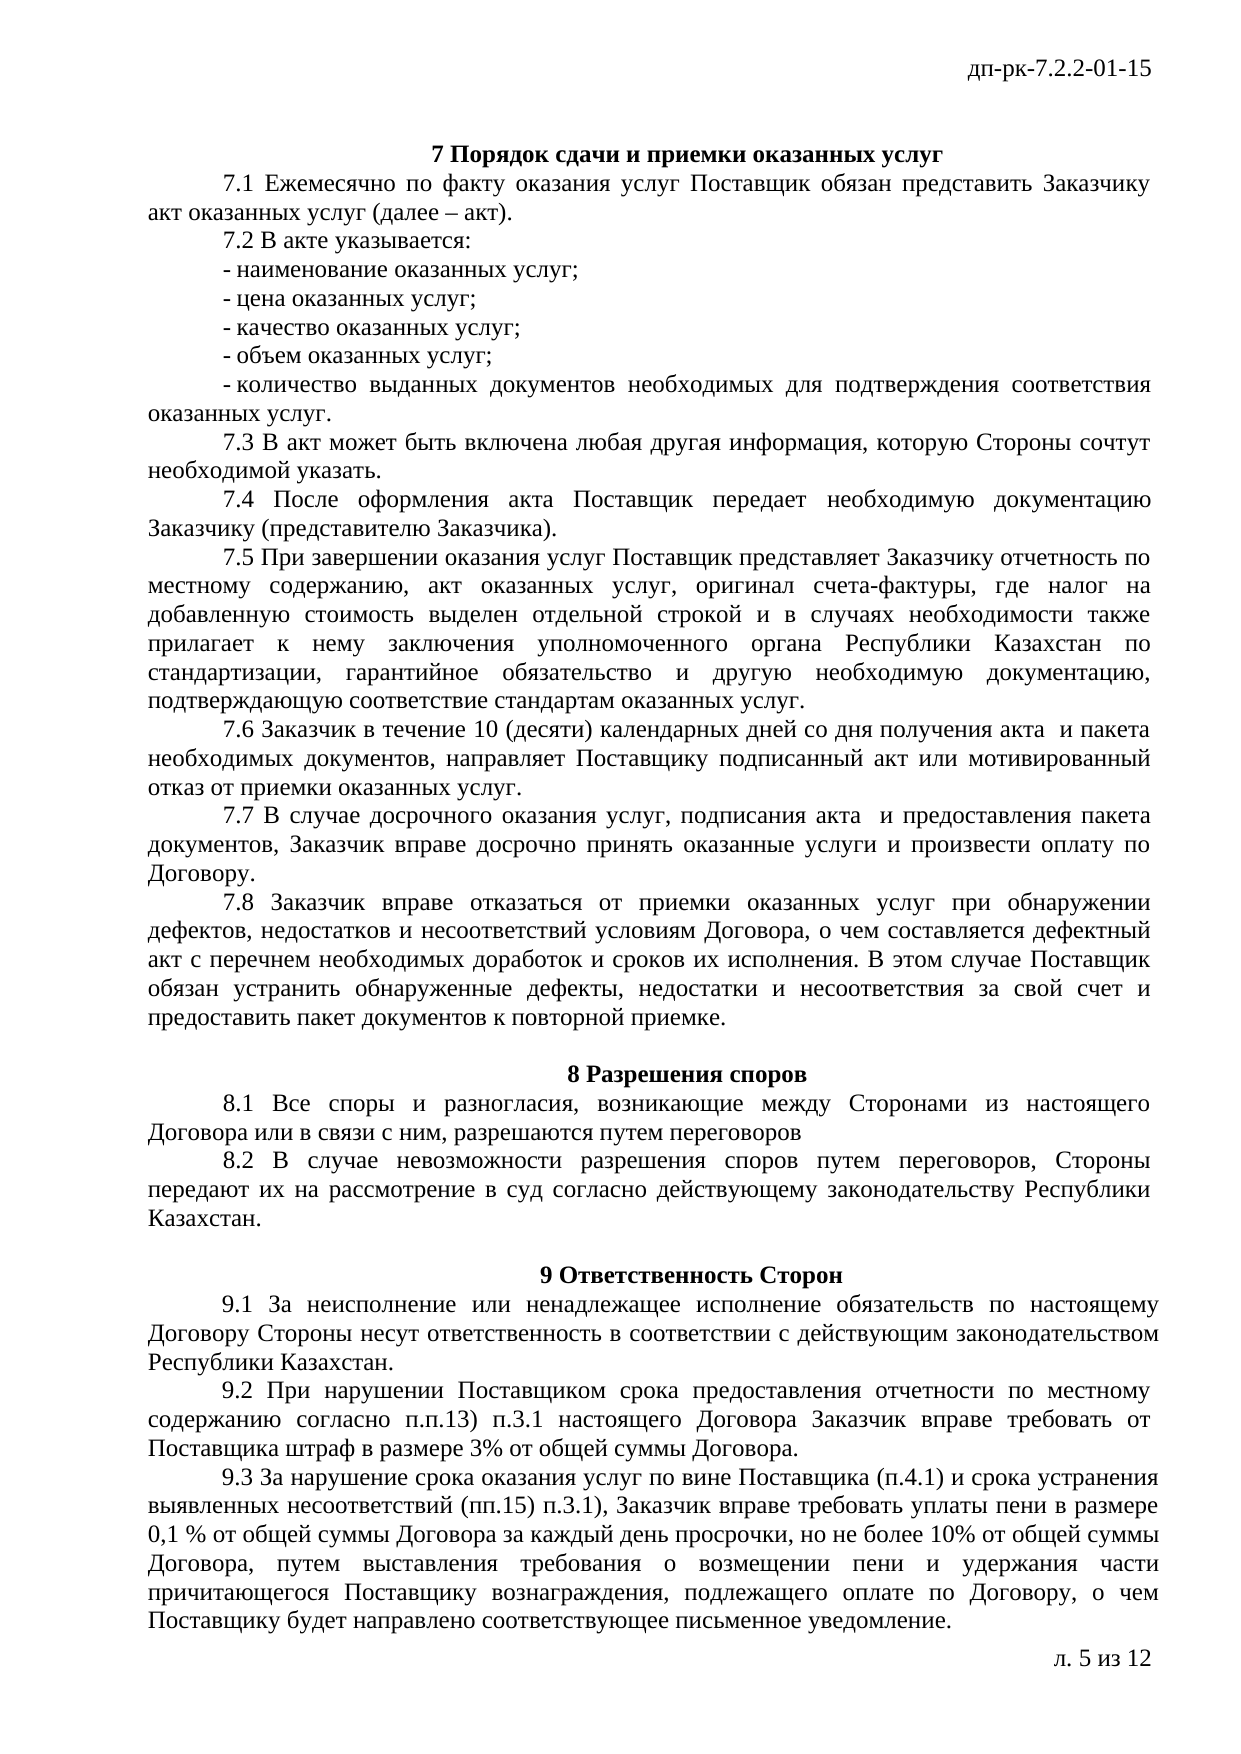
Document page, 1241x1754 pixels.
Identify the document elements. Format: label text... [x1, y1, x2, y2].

text 7.2 В акте указывается: [148, 226, 1152, 254]
text 9.1 За неисполнение или ненадлежащее исполнение обязательств по настоящему Договору Стороны несут ответственность в соответствии с действующим законодательством Республики Казахстан. [148, 1289, 1160, 1376]
text 7.4 После оформления акта Поставщик передает необходимую документацию Заказчику (представителю Заказчика). [148, 484, 1152, 542]
text 7.6 Заказчик в течение 10 (десяти) календарных дней со дня получения акта и пакета необходимых документов, направляет Поставщику подписанный акт или мотивированный отказ от приемки оказанных услуг. [148, 714, 1152, 801]
list объем оказанных услуг; [148, 341, 1152, 369]
list качество оказанных услуг; [148, 312, 1152, 341]
text 7.5 При завершении оказания услуг Поставщик представляет Заказчику отчетность по местному содержанию, акт оказанных услуг, оригинал счета-фактуры, где налог на добавленную стоимость выделен отдельной строкой и в случаях необходимости также прилагает к нему заключения уполномоченного органа Республики Казахстан по стандартизации, гарантийное обязательство и другую необходимую документацию, подтверждающую соответствие стандартам оказанных услуг. [148, 542, 1152, 714]
text 9.3 За нарушение срока оказания услуг по вине Поставщика (п.4.1) и срока устранения выявленных несоответствий (пп.15) п.3.1), Заказчик вправе требовать уплаты пени в размере 0,1 % от общей суммы Договора за каждый день просрочки, но не более 10% от общей суммы Договора, путем выставления требования о возмещении пени и удержания части причитающегося Поставщику вознаграждения, подлежащего оплате по Договору, о чем Поставщику будет направлено соответствующее письменное уведомление. [148, 1462, 1160, 1634]
text 9 Ответственность Сторон [148, 1261, 1160, 1289]
text 7 Порядок сдачи и приемки оказанных услуг [148, 139, 1152, 168]
text 8 Разрешения споров [148, 1059, 1152, 1088]
text 7.7 В случае досрочного оказания услуг, подписания акта и предоставления пакета документов, Заказчик вправе досрочно принять оказанные услуги и произвести оплату по Договору. [148, 801, 1152, 887]
text 7.3 В акт может быть включена любая другая информация, которую Стороны сочтут необходимой указать. [148, 427, 1152, 484]
text 8.2 В случае невозможности разрешения споров путем переговоров, Стороны передают их на рассмотрение в суд согласно действующему законодательству Республики Казахстан. [148, 1146, 1152, 1232]
text 7.1 Ежемесячно по факту оказания услуг Поставщик обязан представить Заказчику акт оказанных услуг (далее – акт). [148, 168, 1152, 226]
text 7.8 Заказчик вправе отказаться от приемки оказанных услуг при обнаружении дефектов, недостатков и несоответствий условиям Договора, о чем составляется дефектный акт с перечнем необходимых доработок и сроков их исполнения. В этом случае Поставщик обязан устранить обнаруженные дефекты, недостатки и несоответствия за свой счет и предоставить пакет документов к повторной приемке. [148, 887, 1152, 1031]
text 9.2 При нарушении Поставщиком срока предоставления отчетности по местному содержанию согласно п.п.13) п.3.1 настоящего Договора Заказчик вправе требовать от Поставщика штраф в размере 3% от общей суммы Договора. [148, 1376, 1152, 1462]
list цена оказанных услуг; [148, 283, 1152, 312]
list количество выданных документов необходимых для подтверждения соответствия оказанных услуг. [148, 369, 1152, 427]
text 8.1 Все споры и разногласия, возникающие между Сторонами из настоящего Договора или в связи с ним, разрешаются путем переговоров [148, 1088, 1152, 1146]
list наименование оказанных услуг; [148, 254, 1152, 283]
